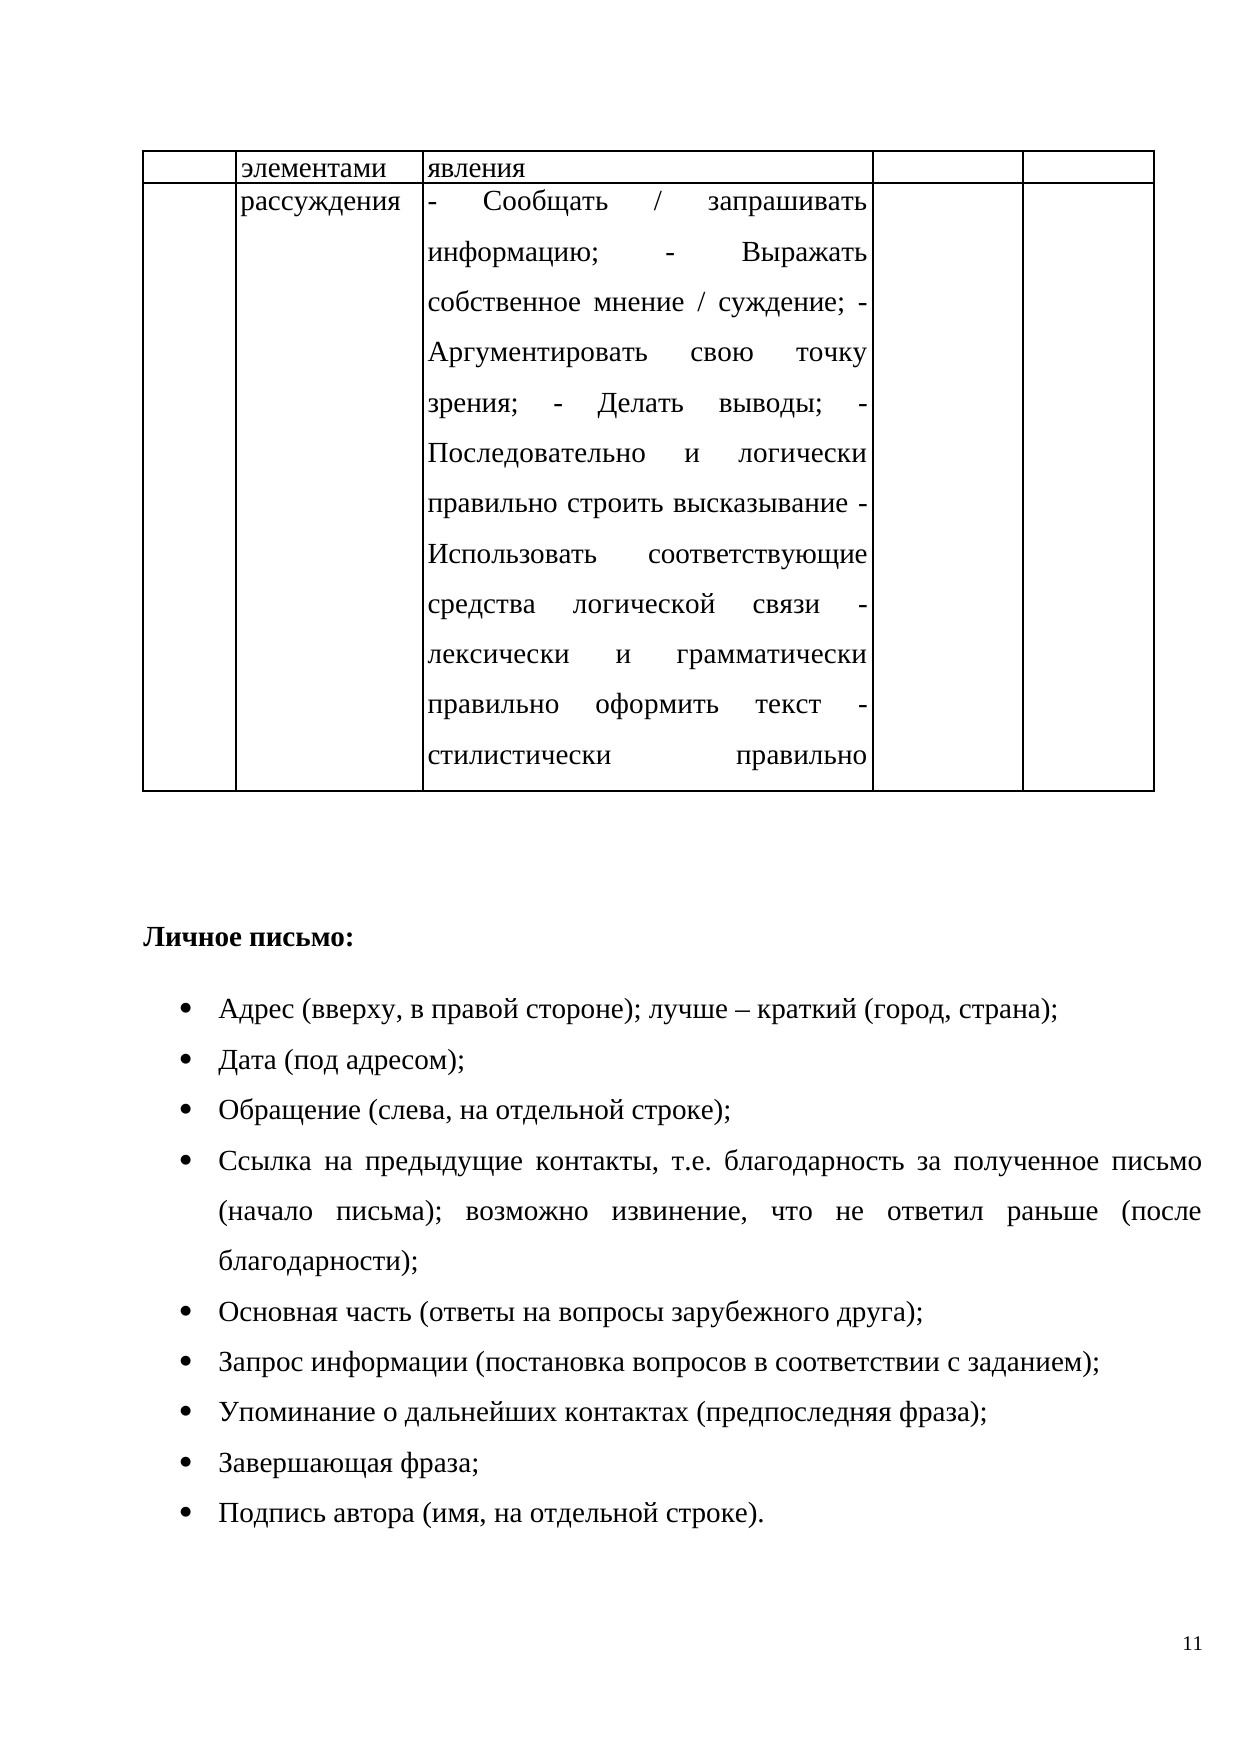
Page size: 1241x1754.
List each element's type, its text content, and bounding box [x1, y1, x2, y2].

list Дата (под адресом); [181, 1042, 1203, 1075]
table_cell [874, 152, 1022, 182]
list Завершающая фраза; [181, 1445, 1203, 1478]
list Ссылка на предыдущие контакты, т.е. благодарность за полученное письмо (начало письма); возможно извинение, что не ответил раньше (после благодарности); [181, 1143, 1203, 1277]
table_cell [144, 152, 235, 182]
table_cell [144, 184, 235, 790]
table_cell явления [424, 152, 872, 182]
table_cell [1024, 184, 1153, 790]
list Адрес (вверху, в правой стороне); лучше – краткий (город, страна); [181, 991, 1203, 1025]
list Запрос информации (постановка вопросов в соответствии с заданием); [181, 1344, 1203, 1378]
list Основная часть (ответы на вопросы зарубежного друга); [181, 1294, 1203, 1327]
list Упоминание о дальнейших контактах (предпоследняя фраза); [181, 1394, 1203, 1428]
text Личное письмо: [143, 919, 1203, 953]
table_cell элементами [237, 152, 422, 182]
table_cell рассуждения [237, 184, 422, 790]
table_cell [874, 184, 1022, 790]
table_cell [1024, 152, 1153, 182]
list Подпись автора (имя, на отдельной строке). [181, 1495, 1203, 1529]
table_cell - Сообщать / запрашивать информацию; - Выражать собственное мнение / суждение; - Аргументировать свою точку зрения; - Делать выводы; - Последовательно и логически правильно строить высказывание - Использовать соответствующие средства логической связи - лексически и грамматически правильно оформить текст - стилистически правильно оформить текст (в соответствии с поставленной задачей -нейтрально) [424, 184, 872, 790]
list Обращение (слева, на отдельной строке); [181, 1092, 1203, 1126]
